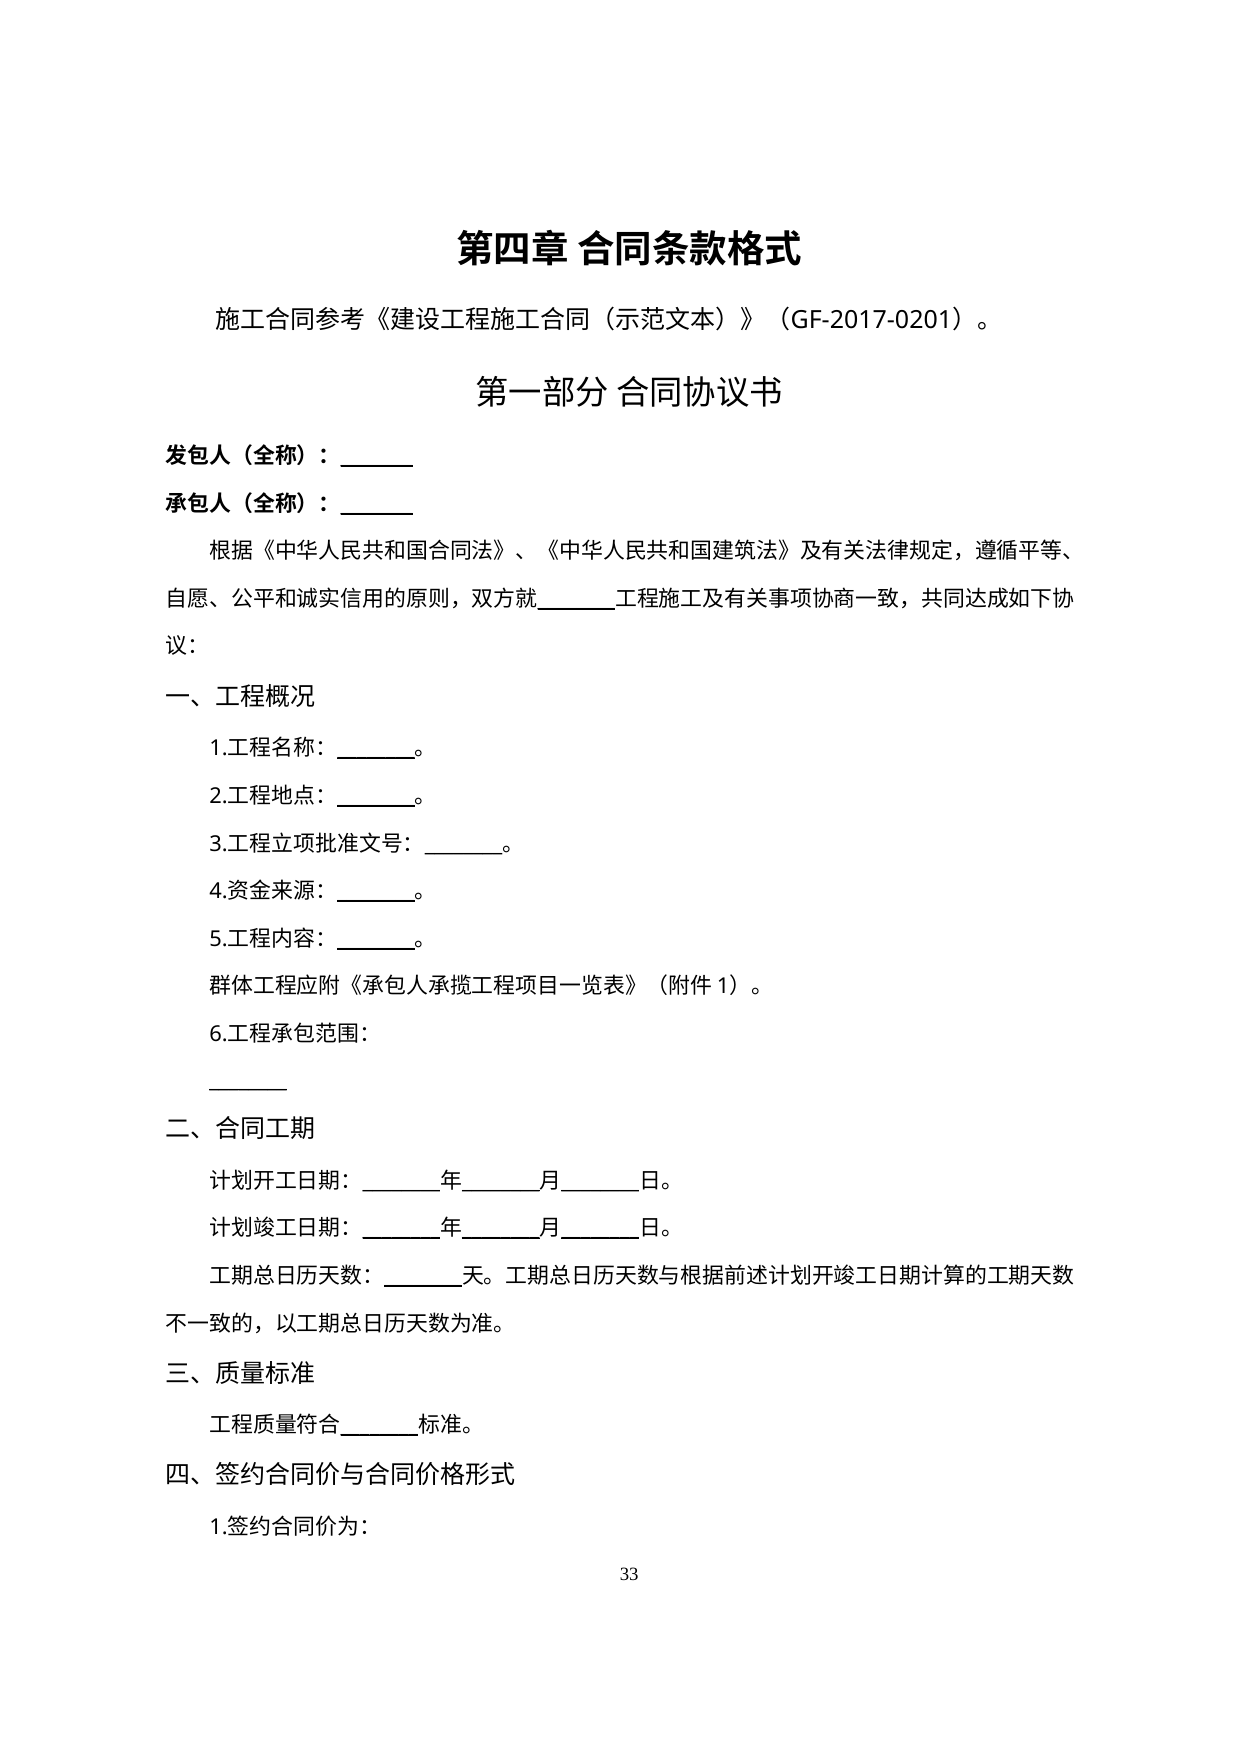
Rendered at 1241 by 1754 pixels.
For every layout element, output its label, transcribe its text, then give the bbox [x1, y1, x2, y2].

text 1.工程名称：________。 [165, 730, 1092, 762]
text ________ [165, 1064, 1092, 1093]
text 第四章 合同条款格式 [165, 218, 1092, 273]
text 1.签约合同价为： [165, 1509, 1092, 1541]
text 四、签约合同价与合同价格形式 [165, 1455, 1092, 1491]
text 工期总日历天数：________天。工期总日历天数与根据前述计划开竣工日期计算的工期天数不一致的，以工期总日历天数为准。 [165, 1258, 1092, 1337]
text 2.工程地点：________。 [165, 778, 1092, 810]
text 6.工程承包范围： [165, 1016, 1092, 1048]
text 根据《中华人民共和国合同法》、《中华人民共和国建筑法》及有关法律规定，遵循平等、自愿、公平和诚实信用的原则，双方就________工程施工及有关事项协商一致，共同达成如下协议： [165, 533, 1092, 660]
text 二、合同工期 [165, 1108, 1092, 1144]
text 三、质量标准 [165, 1353, 1092, 1389]
text 4.资金来源：________。 [165, 873, 1092, 905]
text 计划竣工日期：________年________月________日。 [165, 1210, 1092, 1242]
text 承包人（全称）：________ [165, 486, 1092, 518]
text 计划开工日期：________年________月________日。 [165, 1163, 1092, 1194]
text 工程质量符合________标准。 [165, 1407, 1092, 1439]
text 第一部分 合同协议书 [165, 366, 1092, 414]
text 群体工程应附《承包人承揽工程项目一览表》（附件1）。 [165, 968, 1092, 1000]
text 一、工程概况 [165, 676, 1092, 712]
text 3.工程立项批准文号：________。 [165, 826, 1092, 857]
text 发包人（全称）：________ [165, 438, 1092, 470]
text 施工合同参考《建设工程施工合同（示范文本）》（GF-2017-0201）。 [165, 300, 1092, 336]
text 5.工程内容：________。 [165, 921, 1092, 953]
